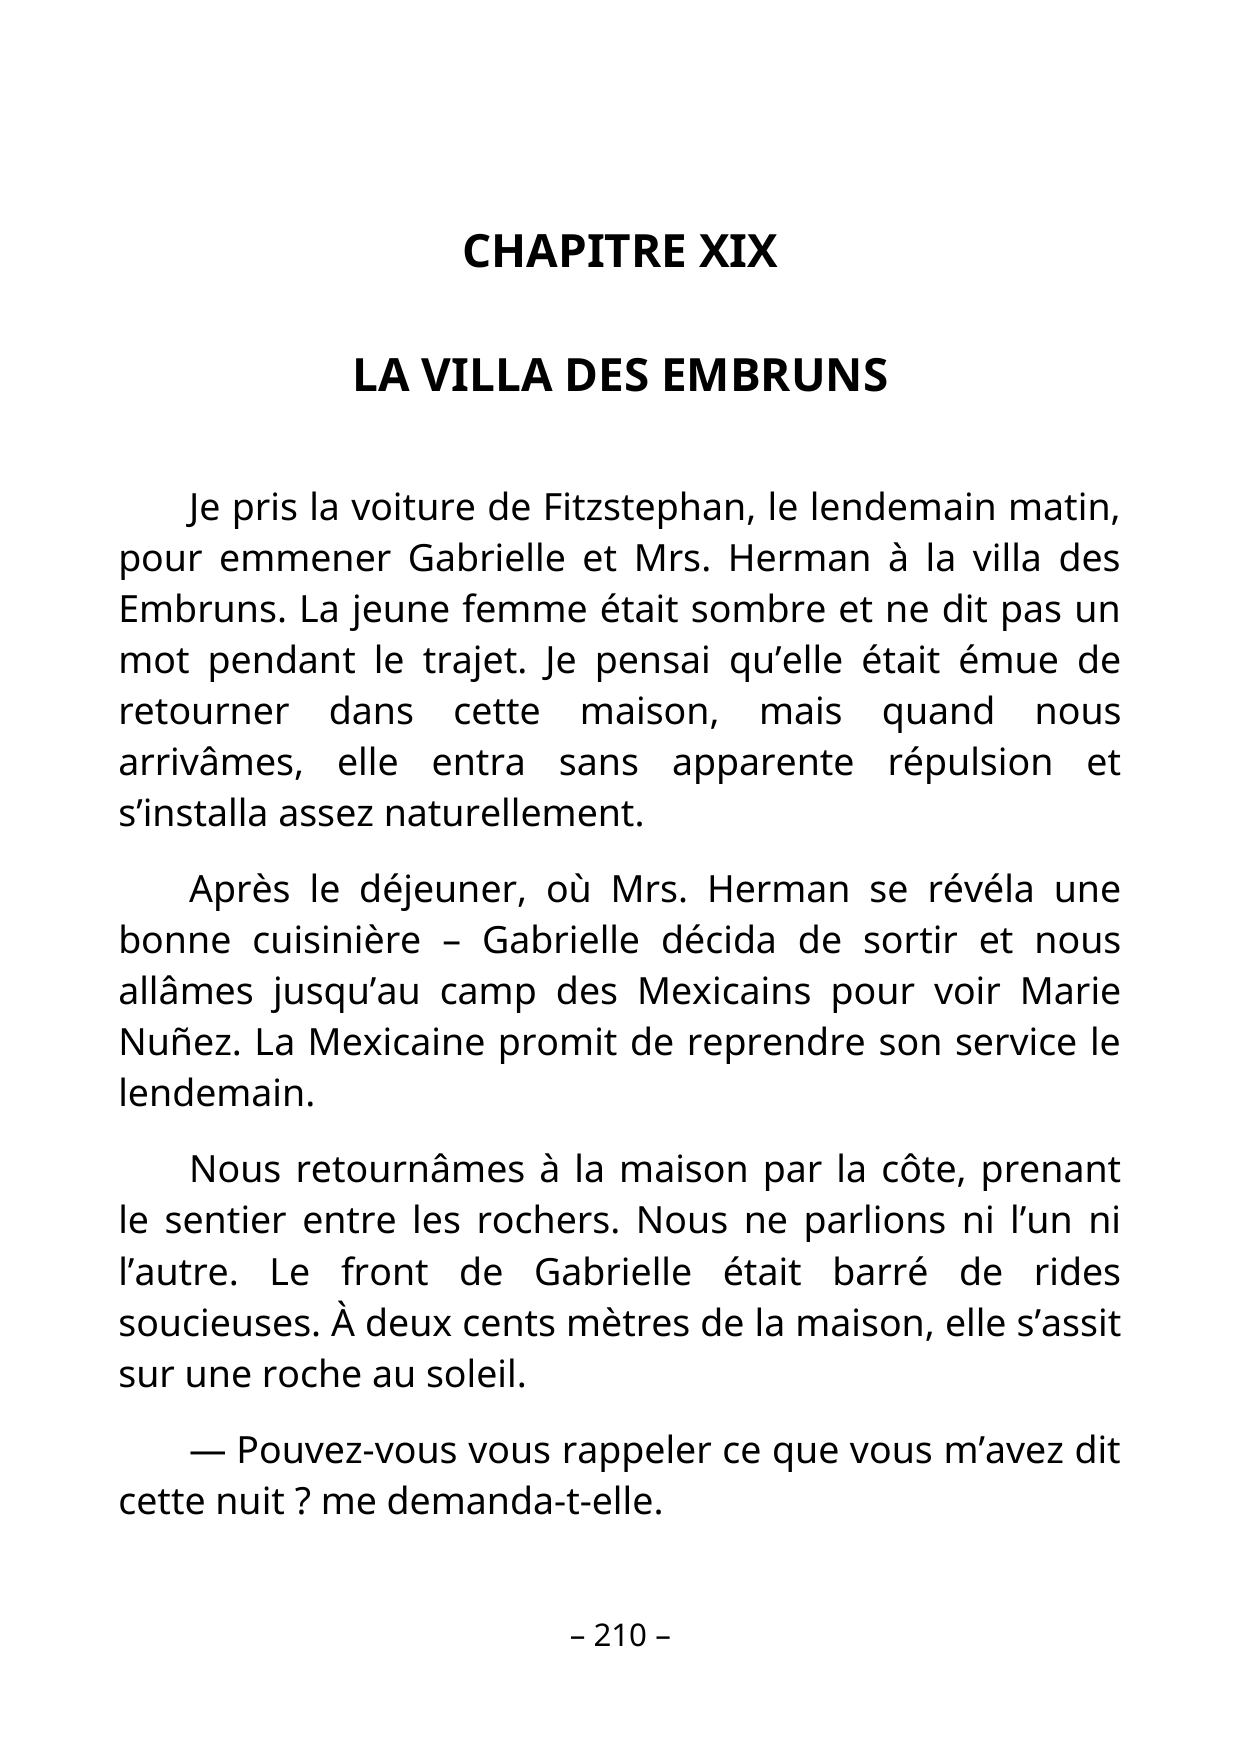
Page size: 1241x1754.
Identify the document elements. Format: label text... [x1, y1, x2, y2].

text Je pris la voiture de Fitzstephan, le lendemain matin, pour emmener Gabrielle et Mrs. Herman à la villa des Embruns. La jeune femme était sombre et ne dit pas un mot pendant le trajet. Je pensai qu’elle était émue de retourner dans cette maison, mais quand nous arrivâmes, elle entra sans apparente répulsion et s’installa assez naturellement. [118, 480, 1122, 838]
text — Pouvez-vous vous rappeler ce que vous m’avez dit cette nuit ? me demanda-t-elle. [118, 1423, 1122, 1525]
text Après le déjeuner, où Mrs. Herman se révéla une bonne cuisinière – Gabrielle décida de sortir et nous allâmes jusqu’au camp des Mexicains pour voir Marie Nuñez. La Mexicaine promit de reprendre son service le lendemain. [118, 863, 1122, 1118]
subtitle CHAPITRE XIX LA VILLA DES EMBRUNS [118, 218, 1122, 405]
text Nous retournâmes à la maison par la côte, prenant le sentier entre les rochers. Nous ne parlions ni l’un ni l’autre. Le front de Gabrielle était barré de rides soucieuses. À deux cents mètres de la maison, elle s’assit sur une roche au soleil. [118, 1143, 1122, 1398]
